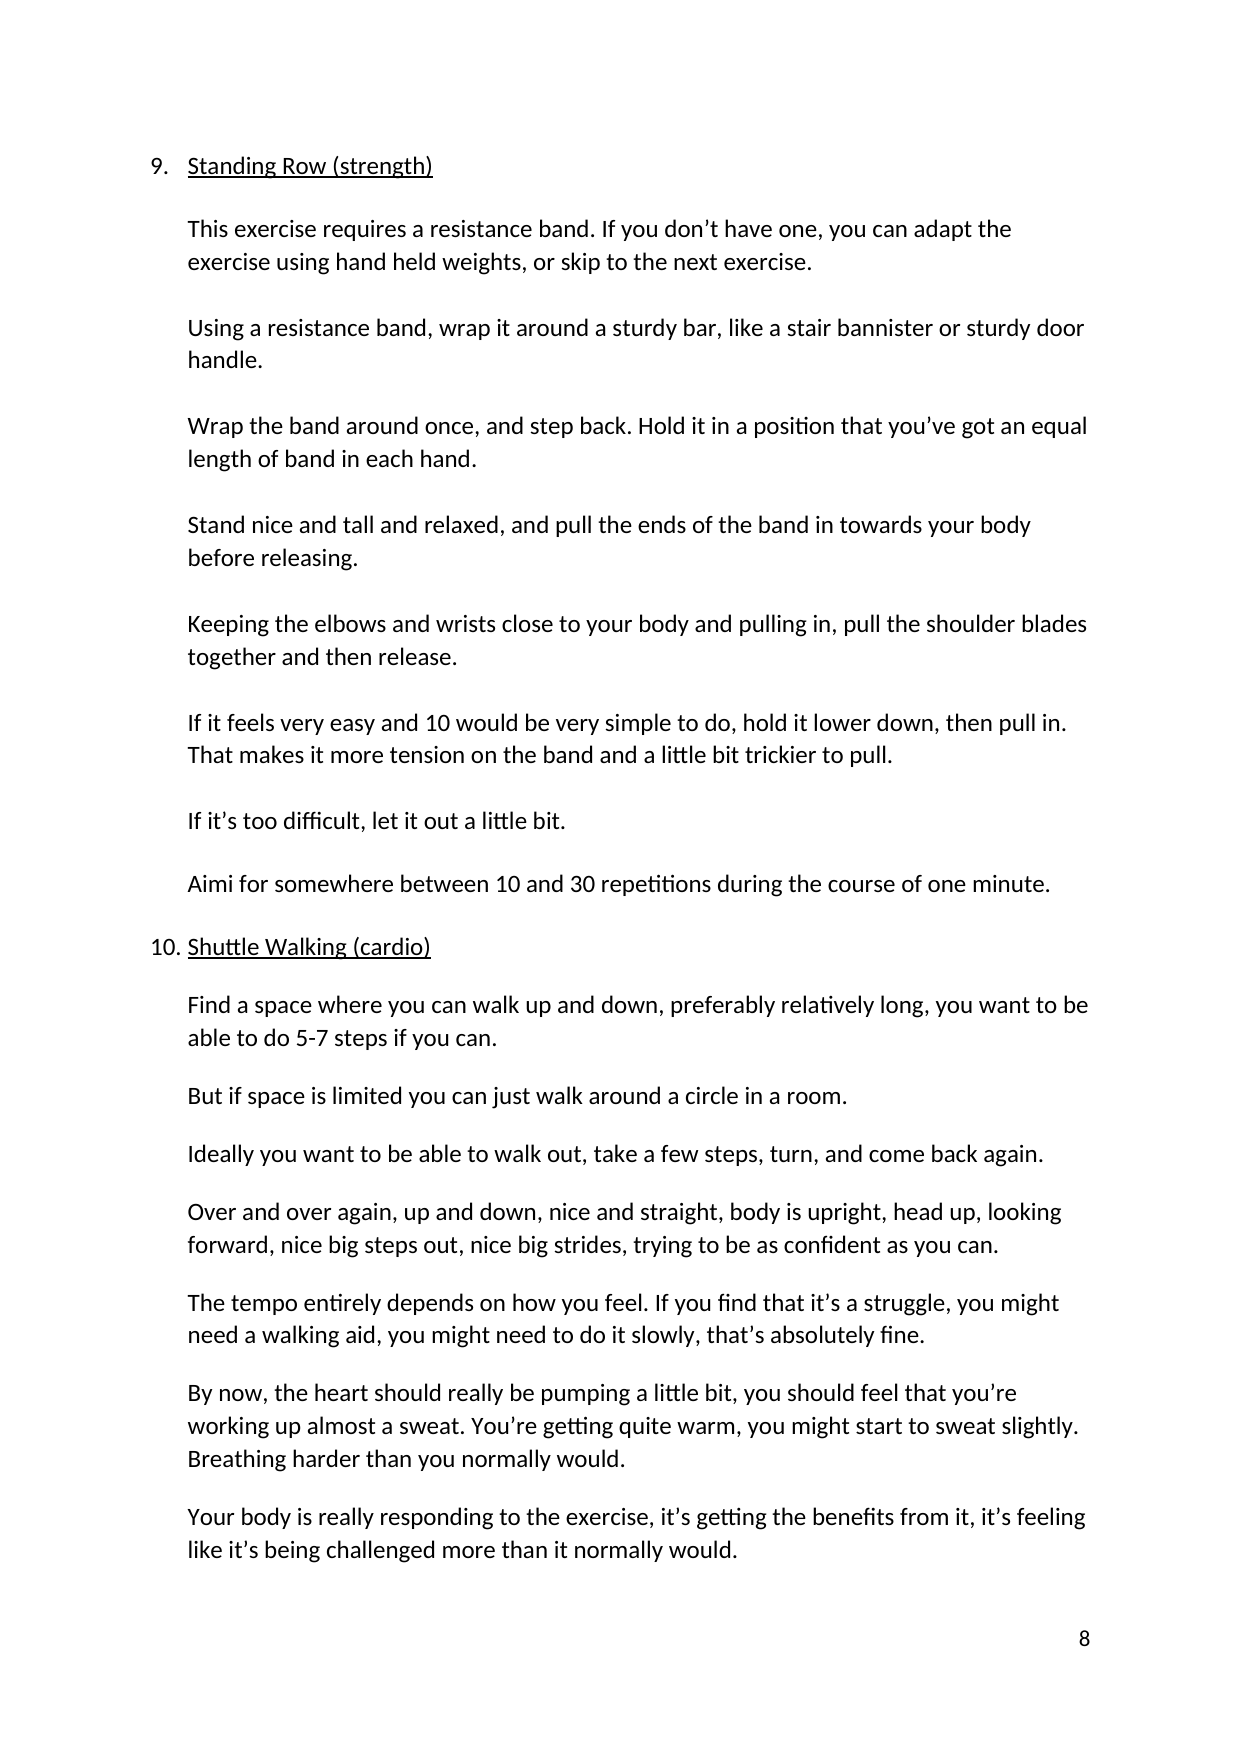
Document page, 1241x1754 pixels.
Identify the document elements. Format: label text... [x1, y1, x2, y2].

list This exercise requires a resistance band. If you don’t have one, you can adapt the exercise using hand held weights, or skip to the next exercise. [187, 213, 1090, 276]
text Find a space where you can walk up and down, preferably relatively long, you want to be able to do 5-7 steps if you can. [187, 989, 1090, 1053]
text Your body is really responding to the exercise, it’s getting the benefits from it, it’s feeling like it’s being challenged more than it normally would. [187, 1501, 1090, 1565]
text The tempo entirely depends on how you feel. If you find that it’s a struggle, you might need a walking aid, you might need to do it slowly, that’s absolutely fine. [187, 1287, 1090, 1350]
list Stand nice and tall and relaxed, and pull the ends of the band in towards your body before releasing. [187, 509, 1090, 573]
list Keeping the elbows and wrists close to your body and pulling in, pull the shoulder blades together and then release. [187, 608, 1090, 671]
text Over and over again, up and down, nice and straight, body is upright, head up, looking forward, nice big steps out, nice big strides, trying to be as confident as you can. [187, 1196, 1090, 1259]
text Ideally you want to be able to walk out, take a few steps, turn, and come back again. [187, 1138, 1090, 1168]
list Using a resistance band, wrap it around a sturdy bar, like a stair bannister or sturdy door handle. [187, 312, 1090, 375]
list Aimi for somewhere between 10 and 30 repetitions during the course of one minute. [187, 868, 1090, 929]
text But if space is limited you can just walk around a circle in a room. [187, 1080, 1090, 1111]
text By now, the heart should really be pumping a little bit, you should feel that you’re working up almost a sweat. You’re getting quite warm, you might start to sweat slightly. Breathing harder than you normally would. [187, 1377, 1090, 1474]
list If it’s too difficult, let it out a little bit. [187, 805, 1090, 866]
list Wrap the band around once, and step back. Hold it in a position that you’ve got an equal length of band in each hand. [187, 410, 1090, 474]
list Standing Row (strength) [150, 150, 1090, 211]
list Shuttle Walking (cardio) [150, 931, 1090, 962]
list If it feels very easy and 10 would be very simple to do, hold it lower down, then pull in. That makes it more tension on the band and a little bit trickier to pull. [187, 707, 1090, 770]
